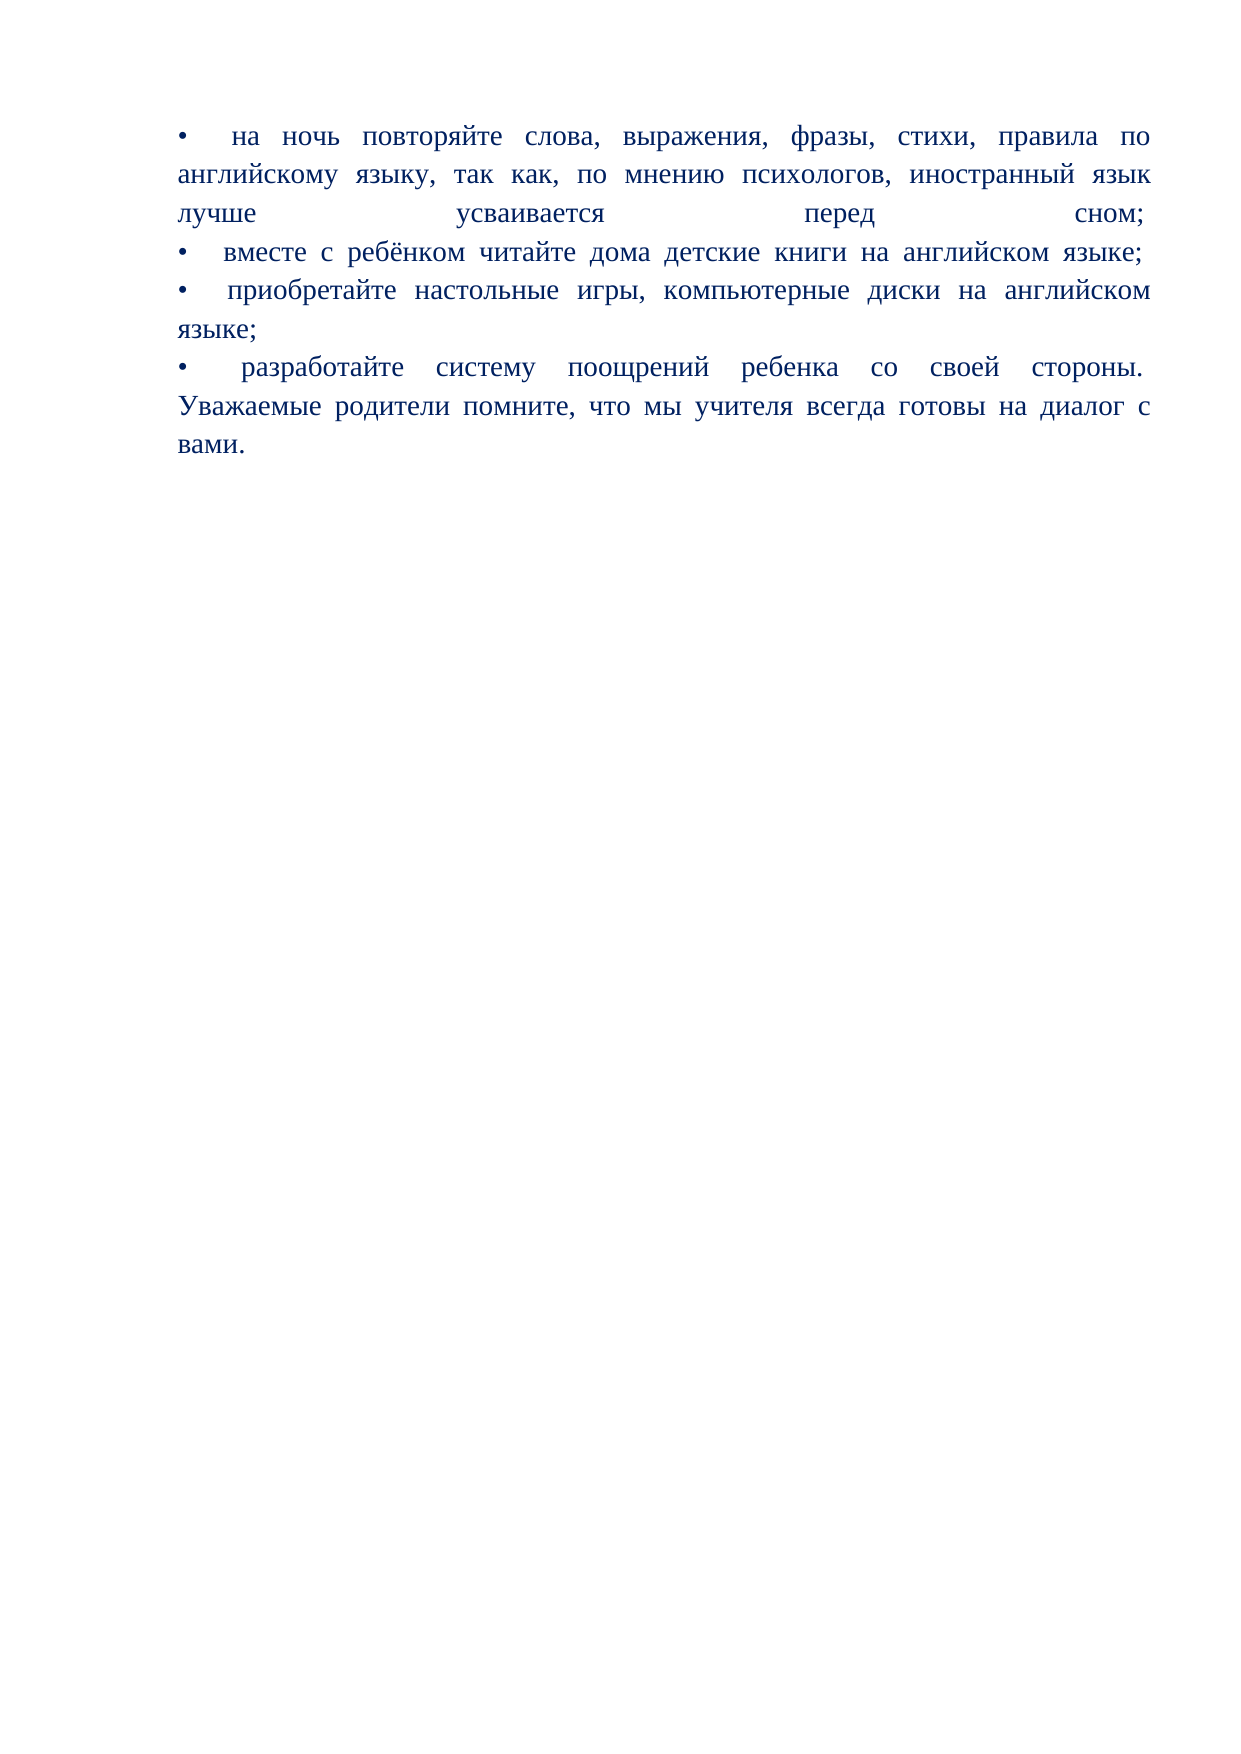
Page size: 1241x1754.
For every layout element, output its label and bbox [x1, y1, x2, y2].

text [177, 118, 1152, 531]
